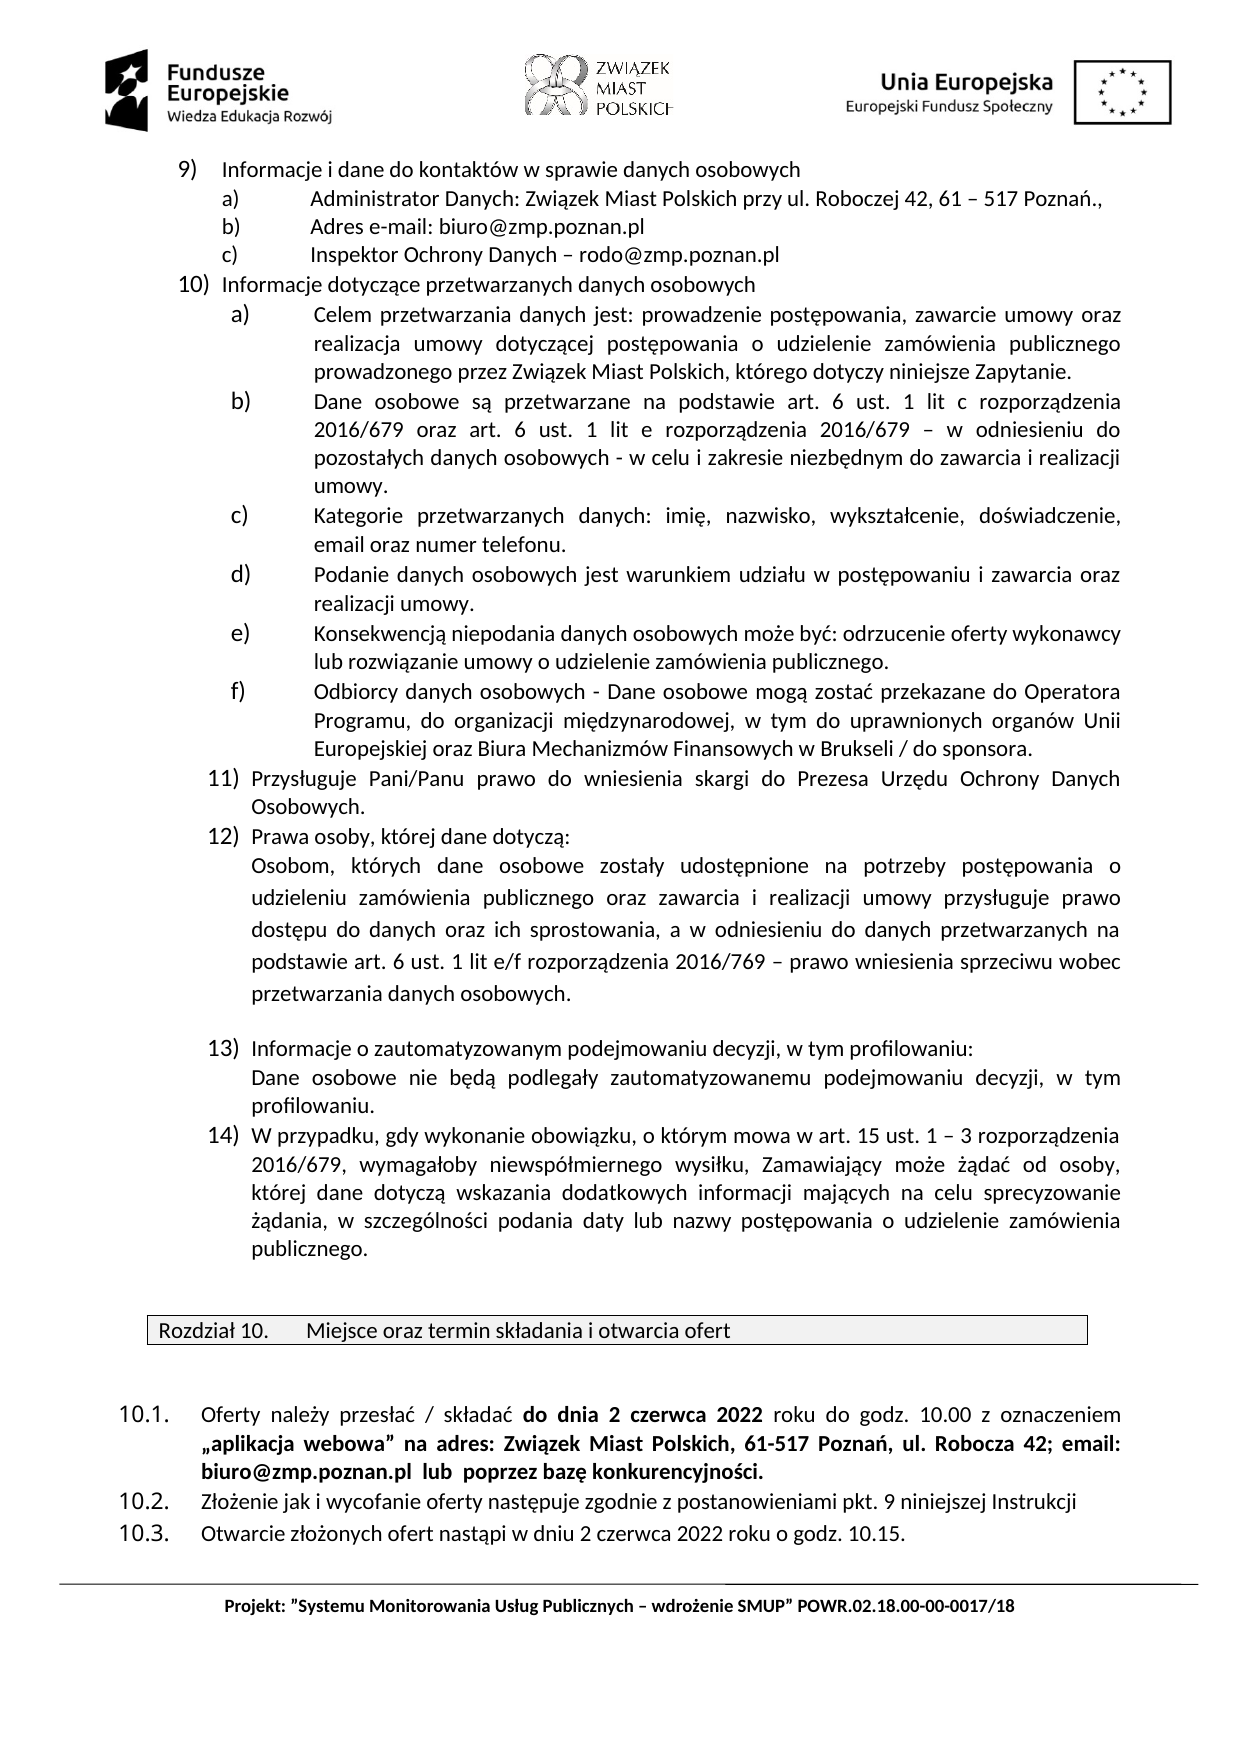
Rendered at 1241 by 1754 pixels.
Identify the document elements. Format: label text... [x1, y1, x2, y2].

list Kategorie przetwarzanych danych: imię, nazwisko, wykształcenie, doświadczenie, email oraz numer telefonu. [231, 499, 1122, 558]
list Przysługuje Pani/Panu prawo do wniesienia skargi do Prezesa Urzędu Ochrony Danych Osobowych. [207, 762, 1122, 820]
list Inspektor Ochrony Danych – rodo@zmp.poznan.pl [222, 240, 1122, 268]
list Otwarcie złożonych ofert nastąpi w dniu 2 czerwca 2022 roku o godz. 10.15. [118, 1516, 1122, 1548]
list Adres e-mail: biuro@zmp.poznan.pl [222, 212, 1122, 240]
list Podanie danych osobowych jest warunkiem udziału w postępowaniu i zawarcia oraz realizacji umowy. [231, 558, 1122, 617]
list Informacje o zautomatyzowanym podejmowaniu decyzji, w tym profilowaniu: [207, 1033, 1122, 1063]
list W przypadku, gdy wykonanie obowiązku, o którym mowa w art. 15 ust. 1 – 3 rozporządzenia 2016/679, wymagałoby niewspółmiernego wysiłku, Zamawiający może żądać od osoby, której dane dotyczą wskazania dodatkowych informacji mających na celu sprecyzowanie żądania, w szczególności podania daty lub nazwy postępowania o udzielenie zamówienia publicznego. [207, 1119, 1122, 1262]
picture [825, 38, 1193, 146]
list Oferty należy przesłać / składać do dnia 2 czerwca 2022 roku do godz. 10.00 z oznaczeniem „aplikacja webowa” na adres: Związek Miast Polskich, 61-517 Poznań, ul. Robocza 42; email: biuro@zmp.poznan.pl lub poprzez bazę konkurencyjności. [118, 1398, 1122, 1485]
list Prawa osoby, której dane dotyczą: [207, 820, 1122, 851]
list Informacje dotyczące przetwarzanych danych osobowych [177, 268, 1122, 298]
picture [84, 28, 352, 152]
list Celem przetwarzania danych jest: prowadzenie postępowania, zawarcie umowy oraz realizacja umowy dotyczącej postępowania o udzielenie zamówienia publicznego prowadzonego przez Związek Miast Polskich, którego dotyczy niniejsze Zapytanie. [231, 298, 1122, 385]
text Osobom, których dane osobowe zostały udostępnione na potrzeby postępowania o udzieleniu zamówienia publicznego oraz zawarcia i realizacji umowy przysługuje prawo dostępu do danych oraz ich sprostowania, a w odniesieniu do danych przetwarzanych na podstawie art. 6 ust. 1 lit e/f rozporządzenia 2016/769 – prawo wniesienia sprzeciwu wobec przetwarzania danych osobowych. [251, 851, 1122, 1008]
list Administrator Danych: Związek Miast Polskich przy ul. Roboczej 42, 61 – 517 Poznań., [222, 184, 1122, 212]
list Dane osobowe są przetwarzane na podstawie art. 6 ust. 1 lit c rozporządzenia 2016/679 oraz art. 6 ust. 1 lit e rozporządzenia 2016/679 – w odniesieniu do pozostałych danych osobowych - w celu i zakresie niezbędnym do zawarcia i realizacji umowy. [231, 385, 1122, 499]
table_header Miejsce oraz termin składania i otwarcia ofert [148, 1316, 1087, 1344]
list Złożenie jak i wycofanie oferty następuje zgodnie z postanowieniami pkt. 9 niniejszej Instrukcji [118, 1485, 1122, 1516]
list Konsekwencją niepodania danych osobowych może być: odrzucenie oferty wykonawcy lub rozwiązanie umowy o udzielenie zamówienia publicznego. [231, 617, 1122, 675]
picture [523, 54, 673, 114]
list Informacje i dane do kontaktów w sprawie danych osobowych [177, 153, 1122, 184]
text Dane osobowe nie będą podlegały zautomatyzowanemu podejmowaniu decyzji, w tym profilowaniu. [251, 1063, 1122, 1119]
list Odbiorcy danych osobowych - Dane osobowe mogą zostać przekazane do Operatora Programu, do organizacji międzynarodowej, w tym do uprawnionych organów Unii Europejskiej oraz Biura Mechanizmów Finansowych w Brukseli / do sponsora. [231, 675, 1122, 762]
